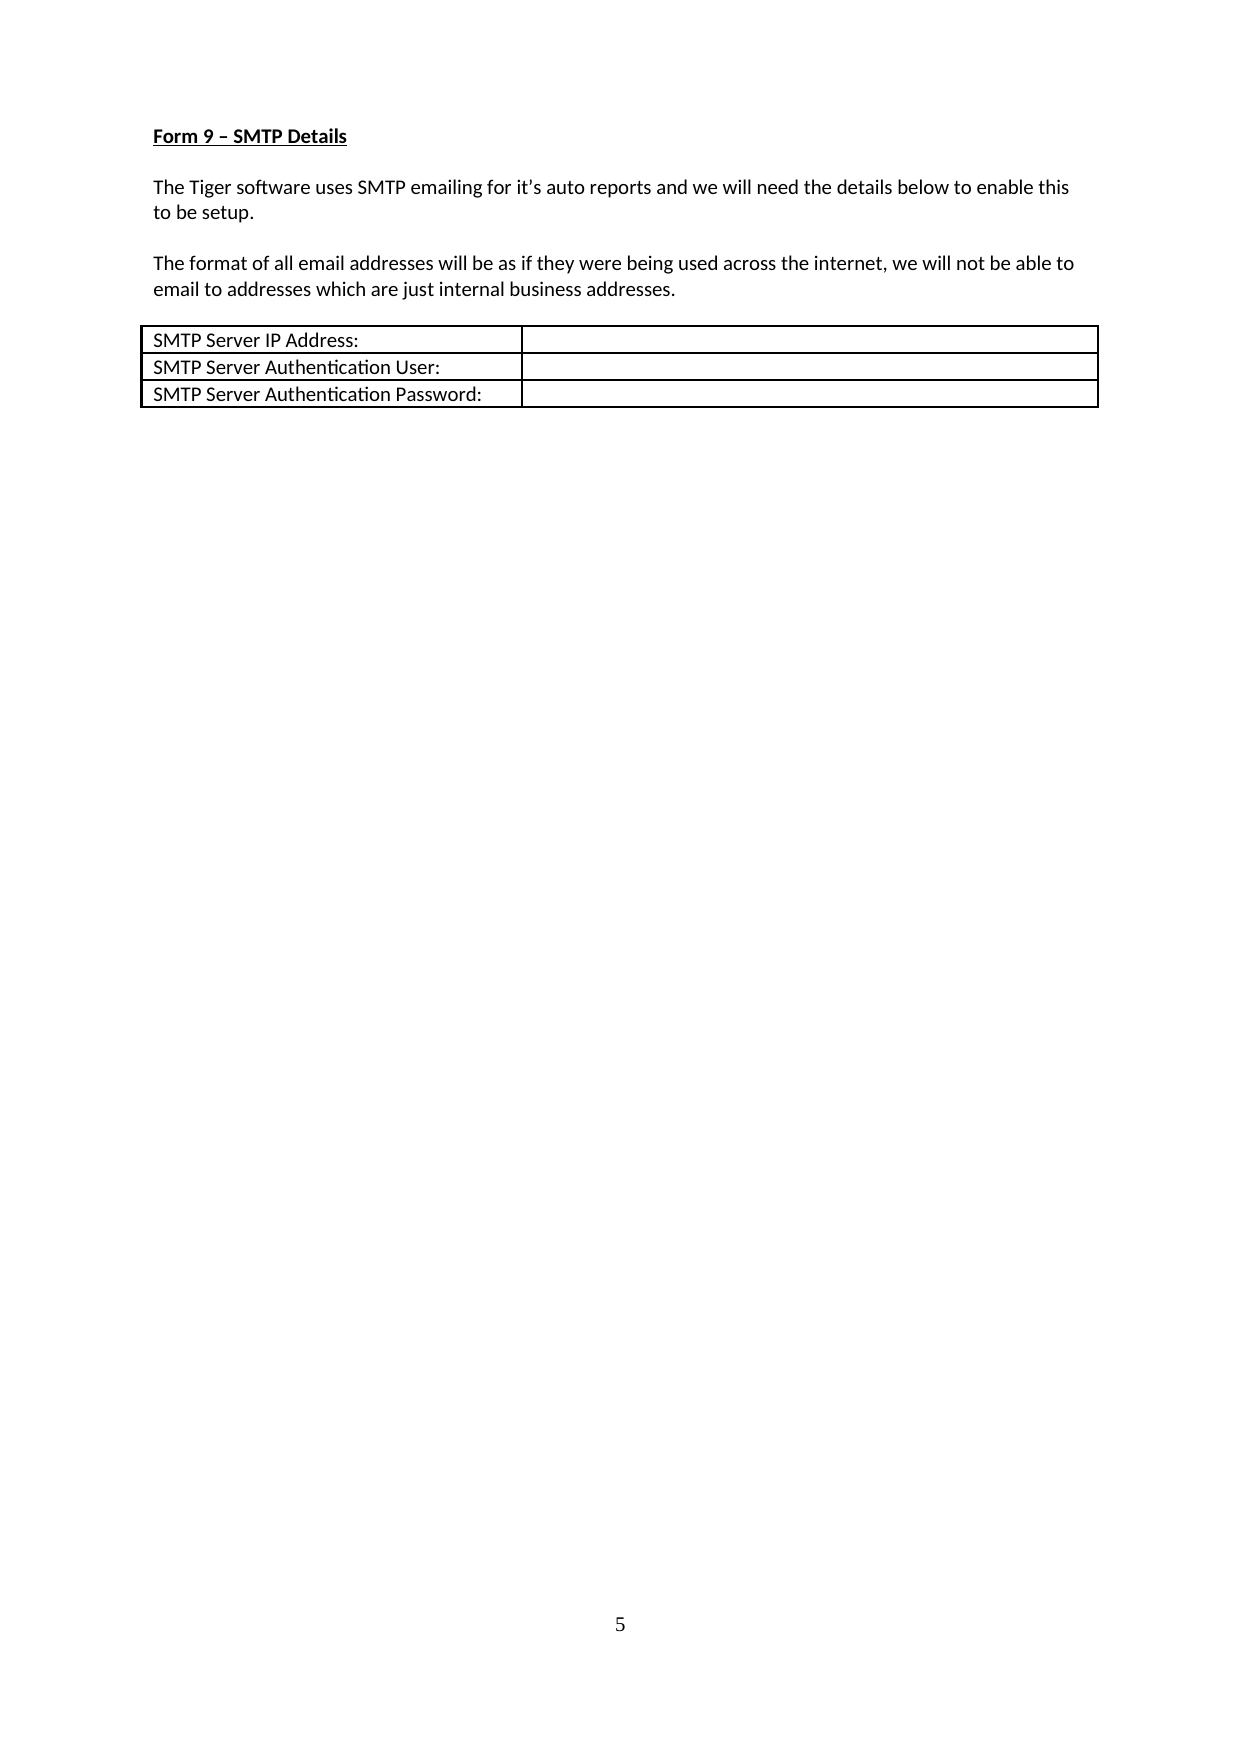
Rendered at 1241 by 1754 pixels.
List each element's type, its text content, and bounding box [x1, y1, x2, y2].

table_cell SMTP Server Authentication User: [143, 354, 521, 379]
table_cell [523, 354, 1097, 379]
table_cell [523, 381, 1097, 406]
table_header [523, 327, 1097, 352]
text The Tiger software uses SMTP emailing for it’s auto reports and we will need the details below to enable this to be setup. [153, 174, 1087, 225]
table_header SMTP Server IP Address: [143, 327, 521, 352]
subtitle Form 9 – SMTP Details [153, 123, 1087, 149]
table_cell SMTP Server Authentication Password: [143, 381, 521, 406]
text The format of all email addresses will be as if they were being used across the internet, we will not be able to email to addresses which are just internal business addresses. [153, 250, 1087, 301]
